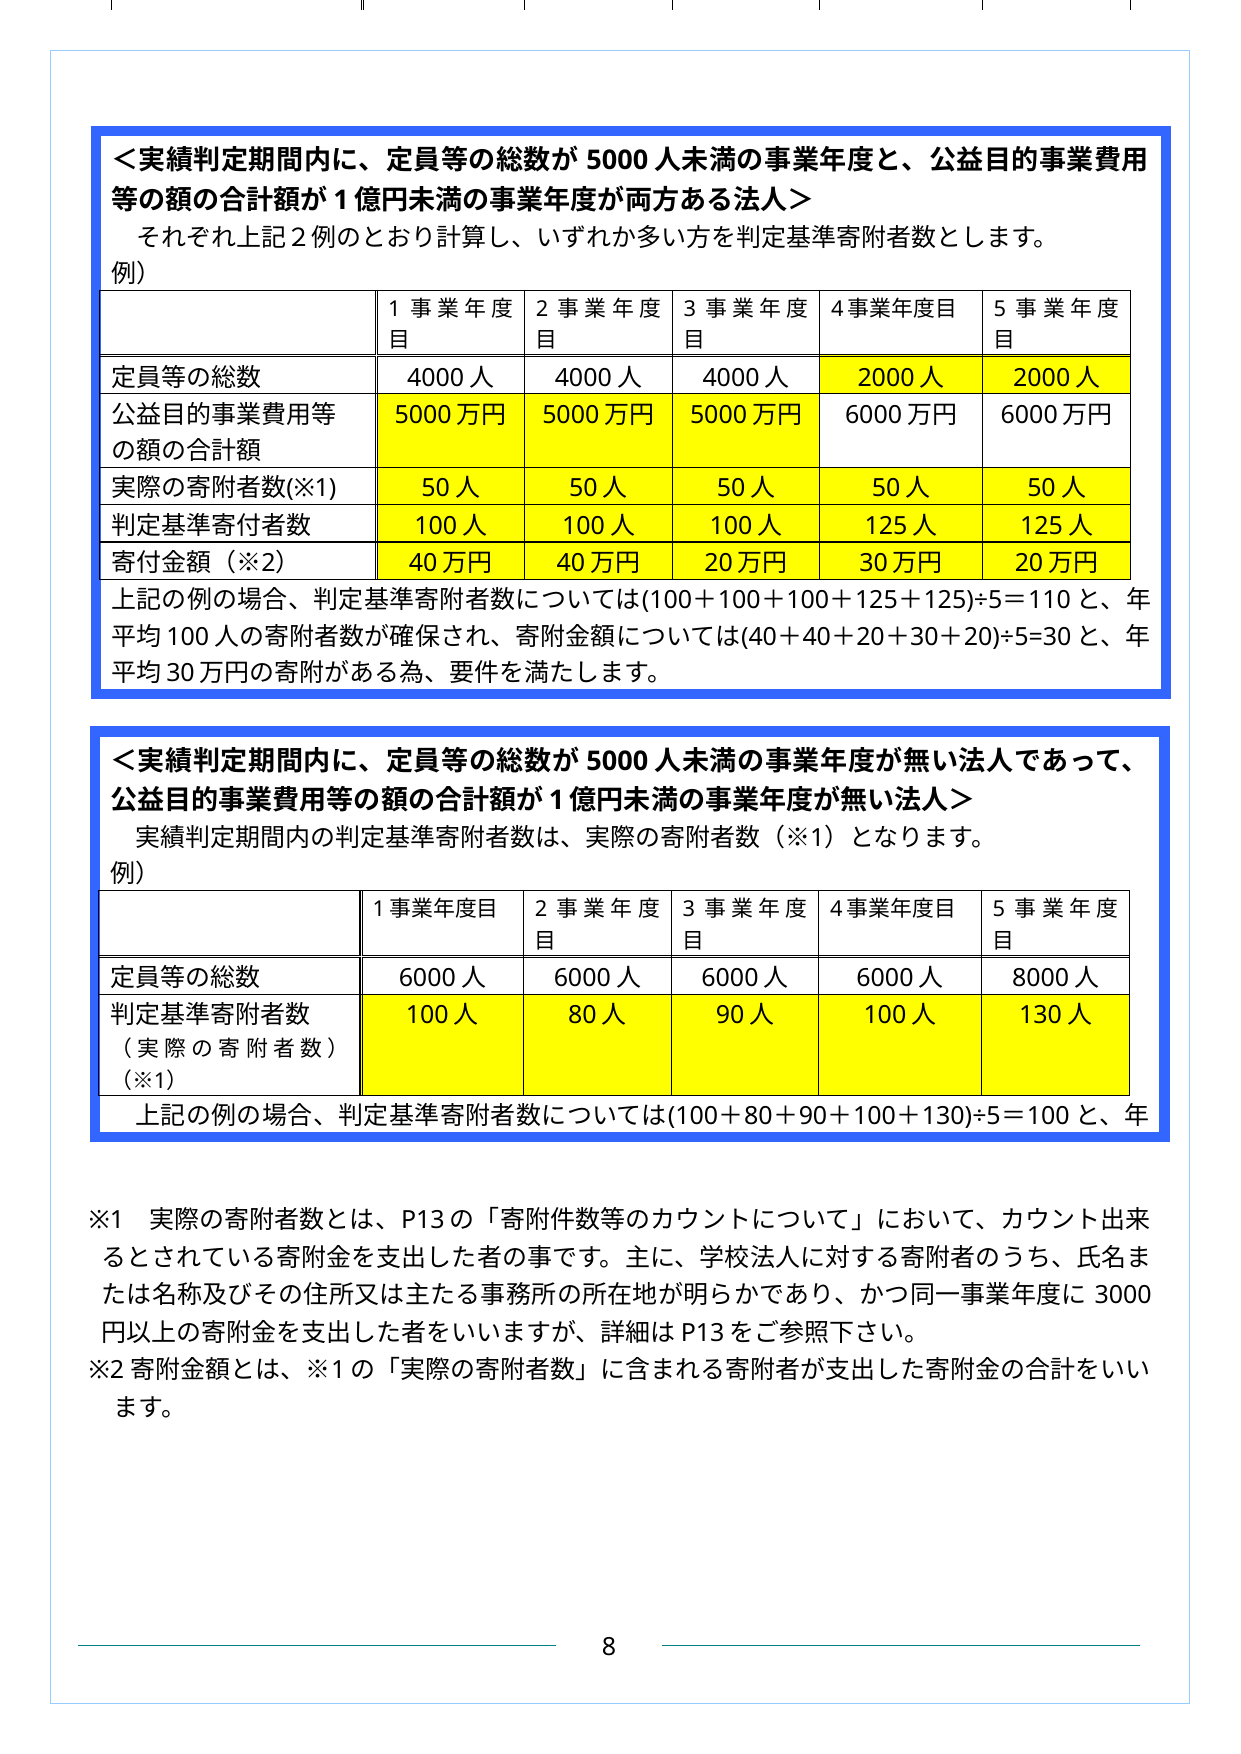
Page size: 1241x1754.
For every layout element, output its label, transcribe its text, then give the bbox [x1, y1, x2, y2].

text ※2 寄附金額とは、※1の「実際の寄附者数」に含まれる寄附者が支出した寄附金の合計をいいます。 [89, 1349, 1152, 1424]
text ※1 実際の寄附者数とは、P13の「寄附件数等のカウントについて」において、カウント出来るとされている寄附金を支出した者の事です。主に、学校法人に対する寄附者のうち、氏名または名称及びその住所又は主たる事務所の所在地が明らかであり、かつ同一事業年度に3000円以上の寄附金を支出した者をいいますが、詳細はP13をご参照下さい。 [89, 1199, 1152, 1349]
